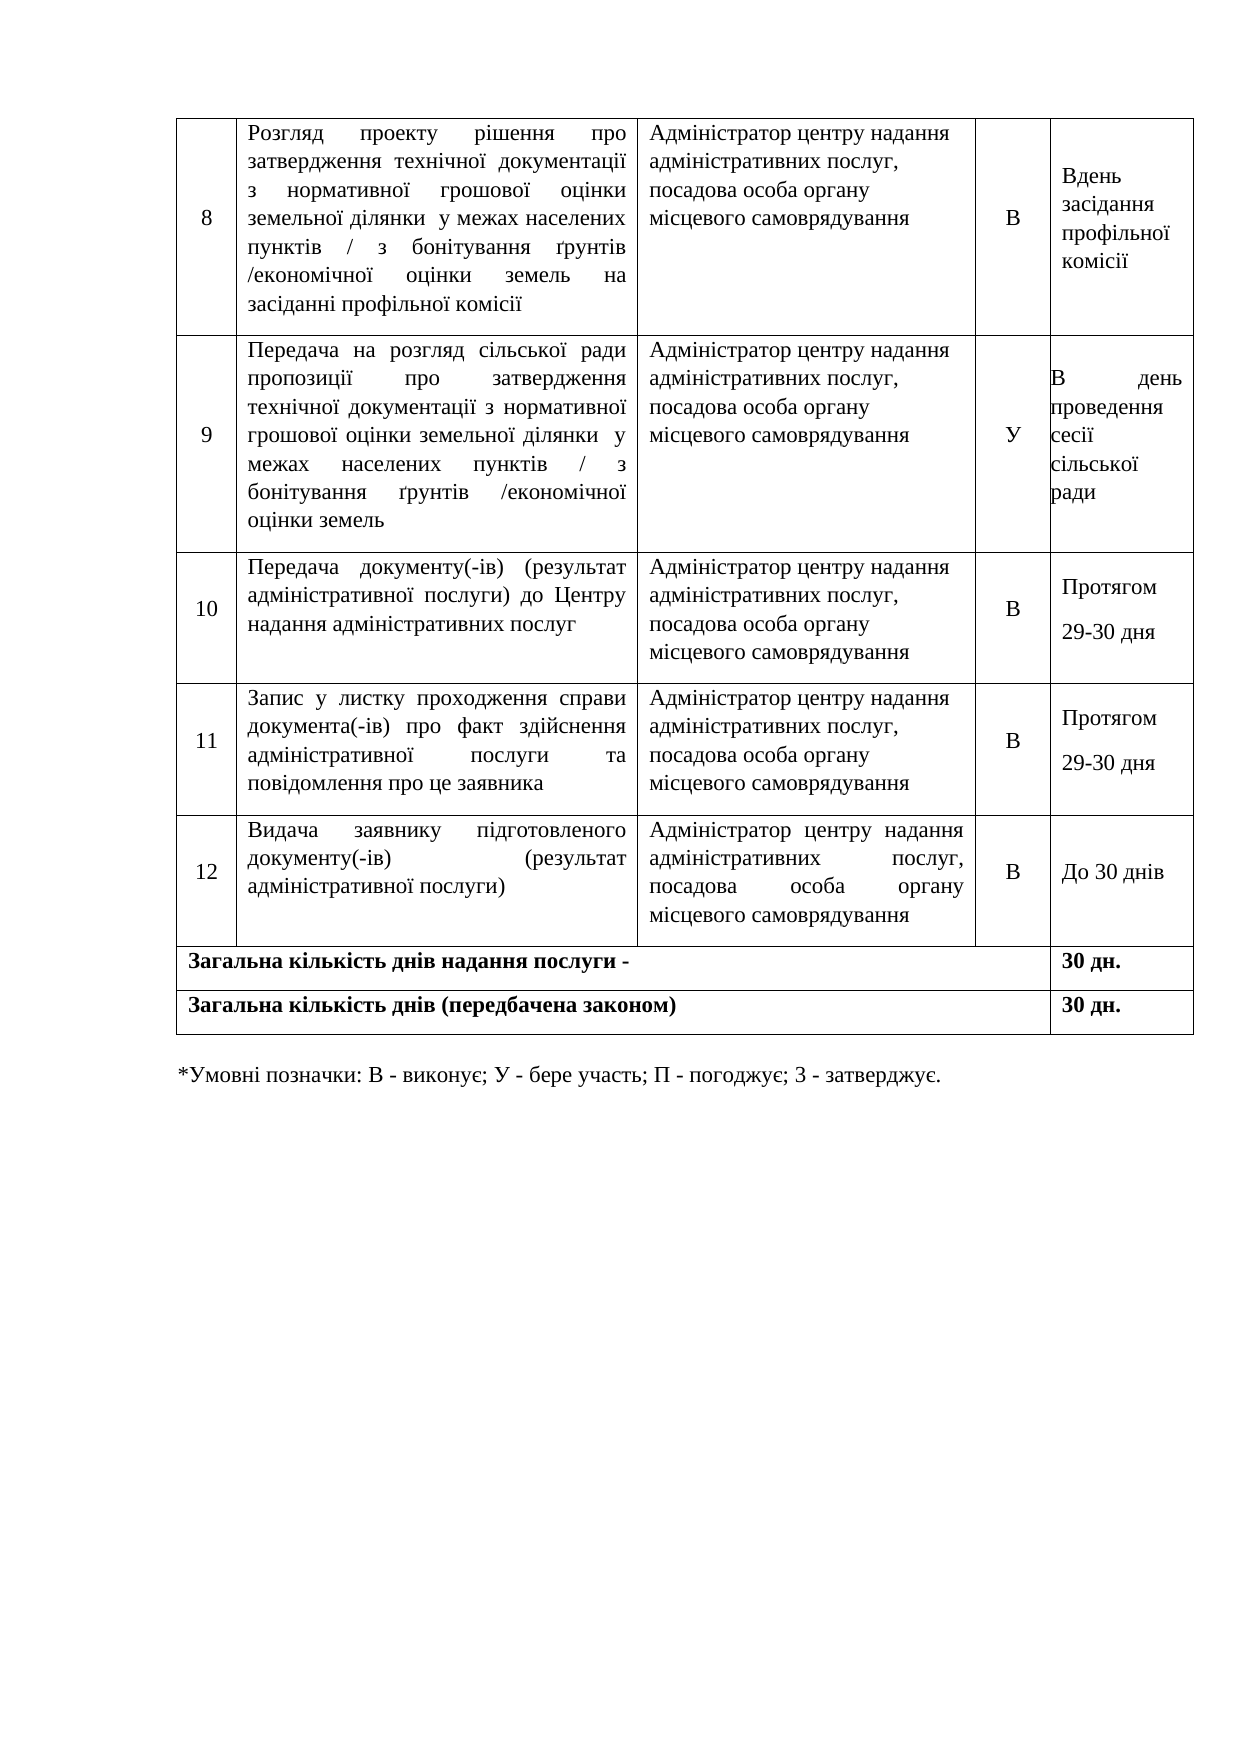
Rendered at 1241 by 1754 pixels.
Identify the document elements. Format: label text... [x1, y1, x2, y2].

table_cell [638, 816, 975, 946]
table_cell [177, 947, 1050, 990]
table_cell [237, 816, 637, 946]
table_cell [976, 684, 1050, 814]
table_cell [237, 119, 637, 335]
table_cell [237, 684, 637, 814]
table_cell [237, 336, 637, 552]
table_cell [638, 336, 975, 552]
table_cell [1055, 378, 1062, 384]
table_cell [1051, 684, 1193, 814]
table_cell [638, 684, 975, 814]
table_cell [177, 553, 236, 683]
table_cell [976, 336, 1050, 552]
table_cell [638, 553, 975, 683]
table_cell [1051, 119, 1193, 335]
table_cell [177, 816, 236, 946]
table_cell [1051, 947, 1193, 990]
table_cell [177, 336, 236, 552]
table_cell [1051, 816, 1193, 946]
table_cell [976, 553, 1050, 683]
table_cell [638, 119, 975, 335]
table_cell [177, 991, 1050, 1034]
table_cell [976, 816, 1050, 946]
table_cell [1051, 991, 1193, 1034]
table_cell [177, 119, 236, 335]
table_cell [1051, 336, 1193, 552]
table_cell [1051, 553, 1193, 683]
text *Умовні позначки: В - виконує; У - бере участь; П - погоджує; 3 - затверджує. [177, 1062, 1152, 1088]
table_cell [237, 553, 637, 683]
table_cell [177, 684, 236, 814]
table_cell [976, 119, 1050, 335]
